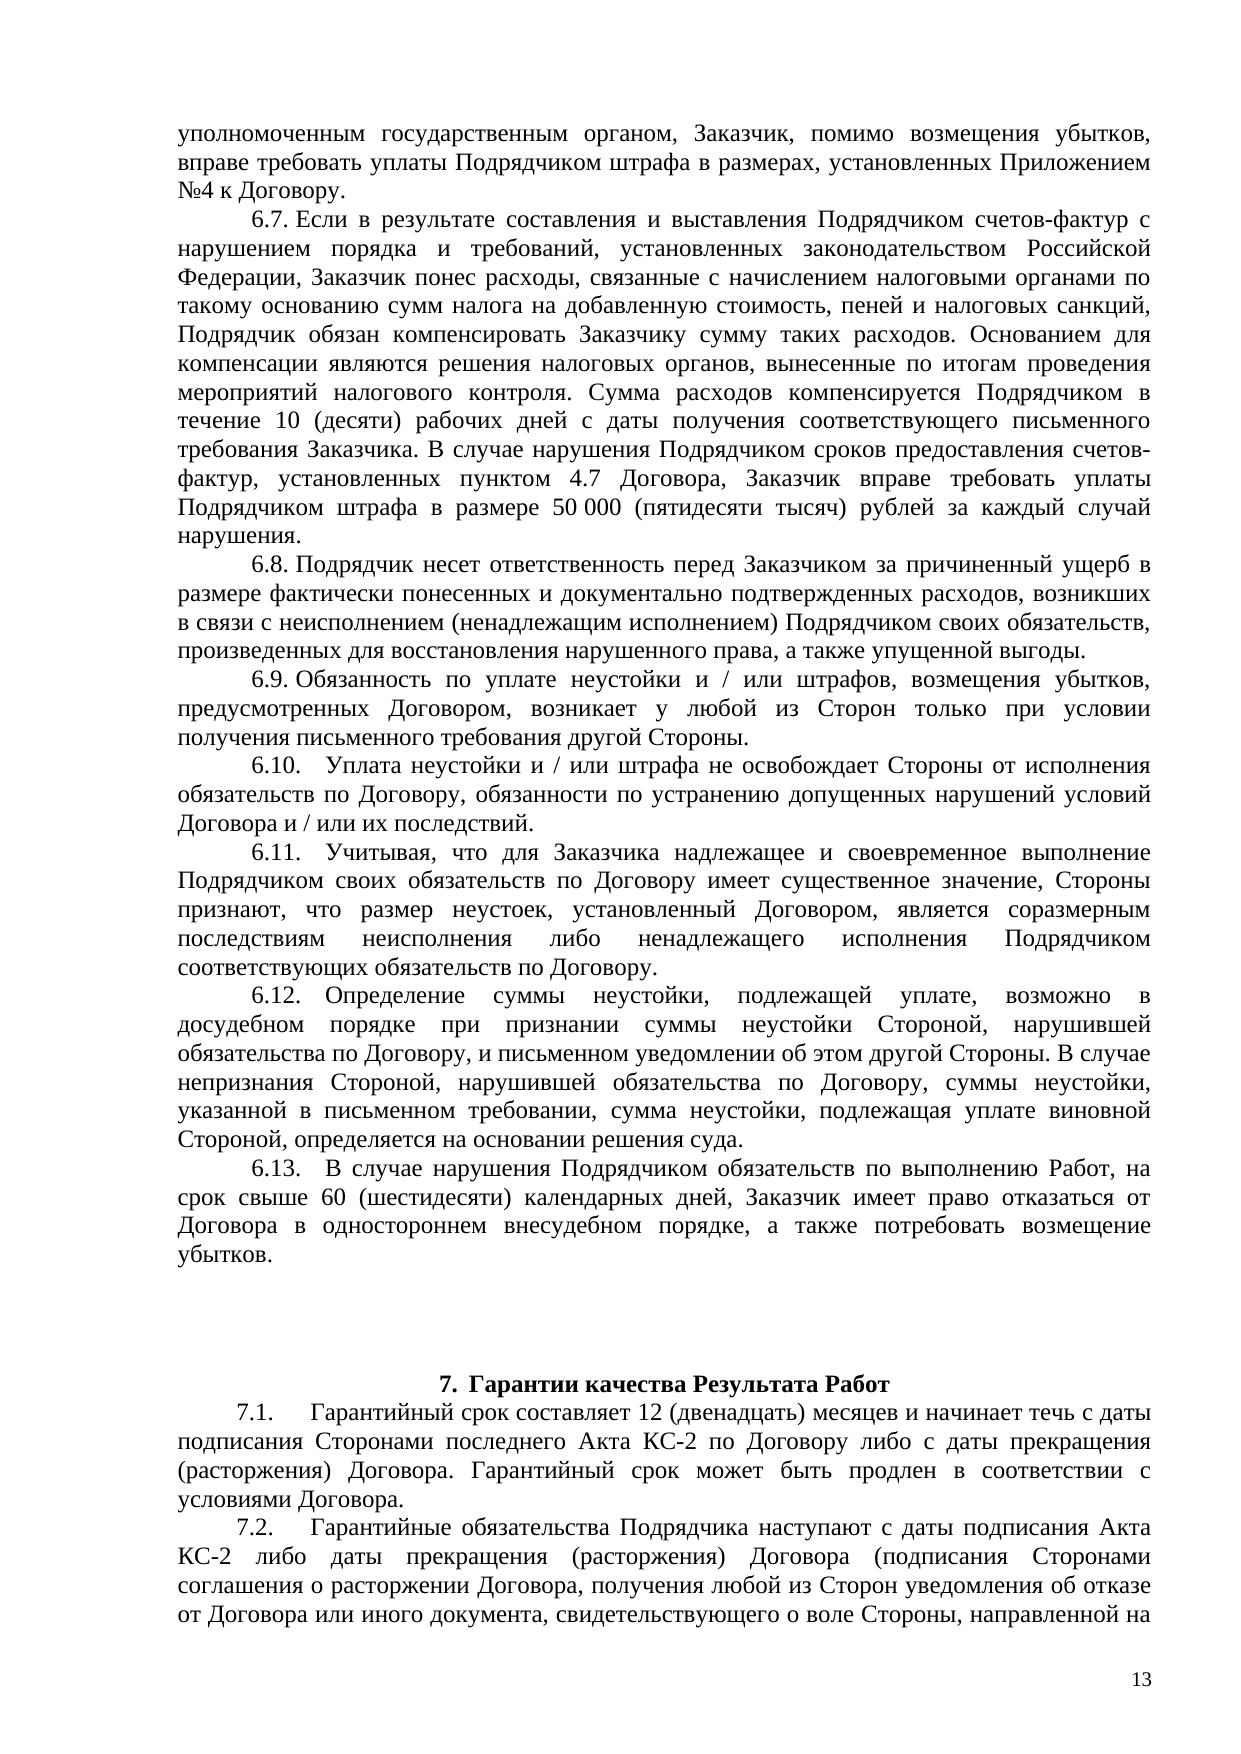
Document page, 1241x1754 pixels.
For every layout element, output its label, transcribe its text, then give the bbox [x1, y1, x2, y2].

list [177, 1512, 1152, 1627]
list В случае нарушения Подрядчиком обязательств по выполнению Работ, на срок свыше 60 (шестидесяти) календарных дней, Заказчик имеет право отказаться от Договора в одностороннем внесудебном порядке, а также потребовать возмещение убытков. [177, 1153, 1152, 1268]
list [177, 118, 1152, 204]
list Учитывая, что для Заказчика надлежащее и своевременное выполнение Подрядчиком своих обязательств по Договору имеет существенное значение, Стороны признают, что размер неустоек, установленный Договором, является соразмерным последствиям неисполнения либо ненадлежащего исполнения Подрядчиком соответствующих обязательств по Договору. [177, 837, 1152, 981]
list Гарантии качества Результата Работ [177, 1369, 1152, 1397]
list Если в результате составления и выставления Подрядчиком счетов-фактур с нарушением порядка и требований, установленных законодательством Российской Федерации, Заказчик понес расходы, связанные с начислением налоговыми органами по такому основанию сумм налога на добавленную стоимость, пеней и налоговых санкций, Подрядчик обязан компенсировать Заказчику сумму таких расходов. Основанием для компенсации являются решения налоговых органов, вынесенные по итогам проведения мероприятий налогового контроля. Сумма расходов компенсируется Подрядчиком в течение 10 (десяти) рабочих дней с даты получения соответствующего письменного требования Заказчика. В случае нарушения Подрядчиком сроков предоставления счетов-фактур, установленных пунктом 4.7 Договора, Заказчик вправе требовать уплаты Подрядчиком штрафа в размере 50 000 (пятидесяти тысяч) рублей за каждый случай нарушения. [177, 204, 1152, 549]
list Обязанность по уплате неустойки и / или штрафов, возмещения убытков, предусмотренных Договором, возникает у любой из Сторон только при условии получения письменного требования другой Стороны. [177, 664, 1152, 751]
list Гарантийный срок составляет 12 (двенадцать) месяцев и начинает течь с даты подписания Сторонами последнего Акта КС-2 по Договору либо с даты прекращения (расторжения) Договора. Гарантийный срок может быть продлен в соответствии с условиями Договора. [177, 1397, 1152, 1512]
list Уплата неустойки и / или штрафа не освобождает Стороны от исполнения обязательств по Договору, обязанности по устранению допущенных нарушений условий Договора и / или их последствий. [177, 751, 1152, 837]
list Определение суммы неустойки, подлежащей уплате, возможно в досудебном порядке при признании суммы неустойки Стороной, нарушившей обязательства по Договору, и письменном уведомлении об этом другой Стороны. В случае непризнания Стороной, нарушившей обязательства по Договору, суммы неустойки, указанной в письменном требовании, сумма неустойки, подлежащая уплате виновной Стороной, определяется на основании решения суда. [177, 981, 1152, 1153]
list Подрядчик несет ответственность перед Заказчиком за причиненный ущерб в размере фактически понесенных и документально подтвержденных расходов, возникших в связи с неисполнением (ненадлежащим исполнением) Подрядчиком своих обязательств, произведенных для восстановления нарушенного права, а также упущенной выгоды. [177, 549, 1152, 664]
